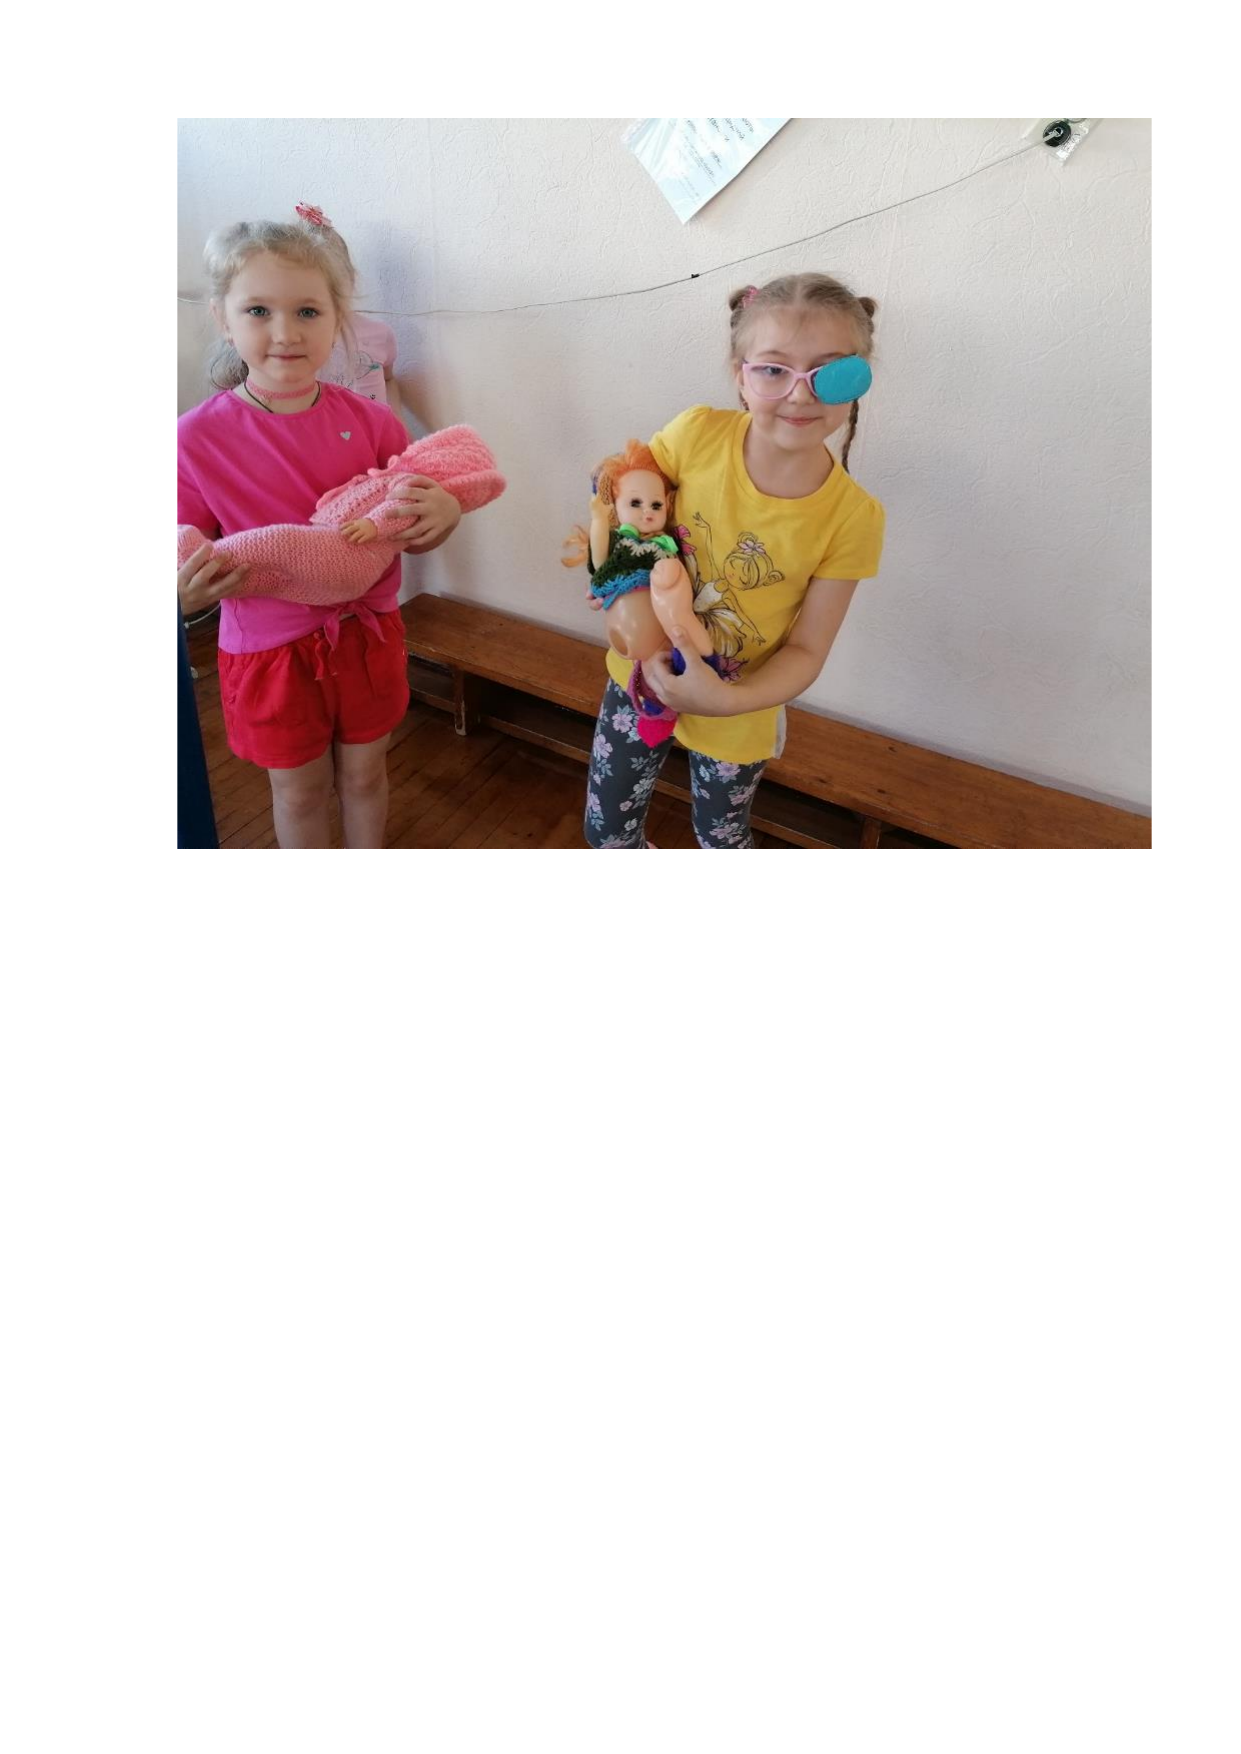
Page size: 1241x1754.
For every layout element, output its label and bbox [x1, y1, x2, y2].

picture [177, 118, 1152, 849]
